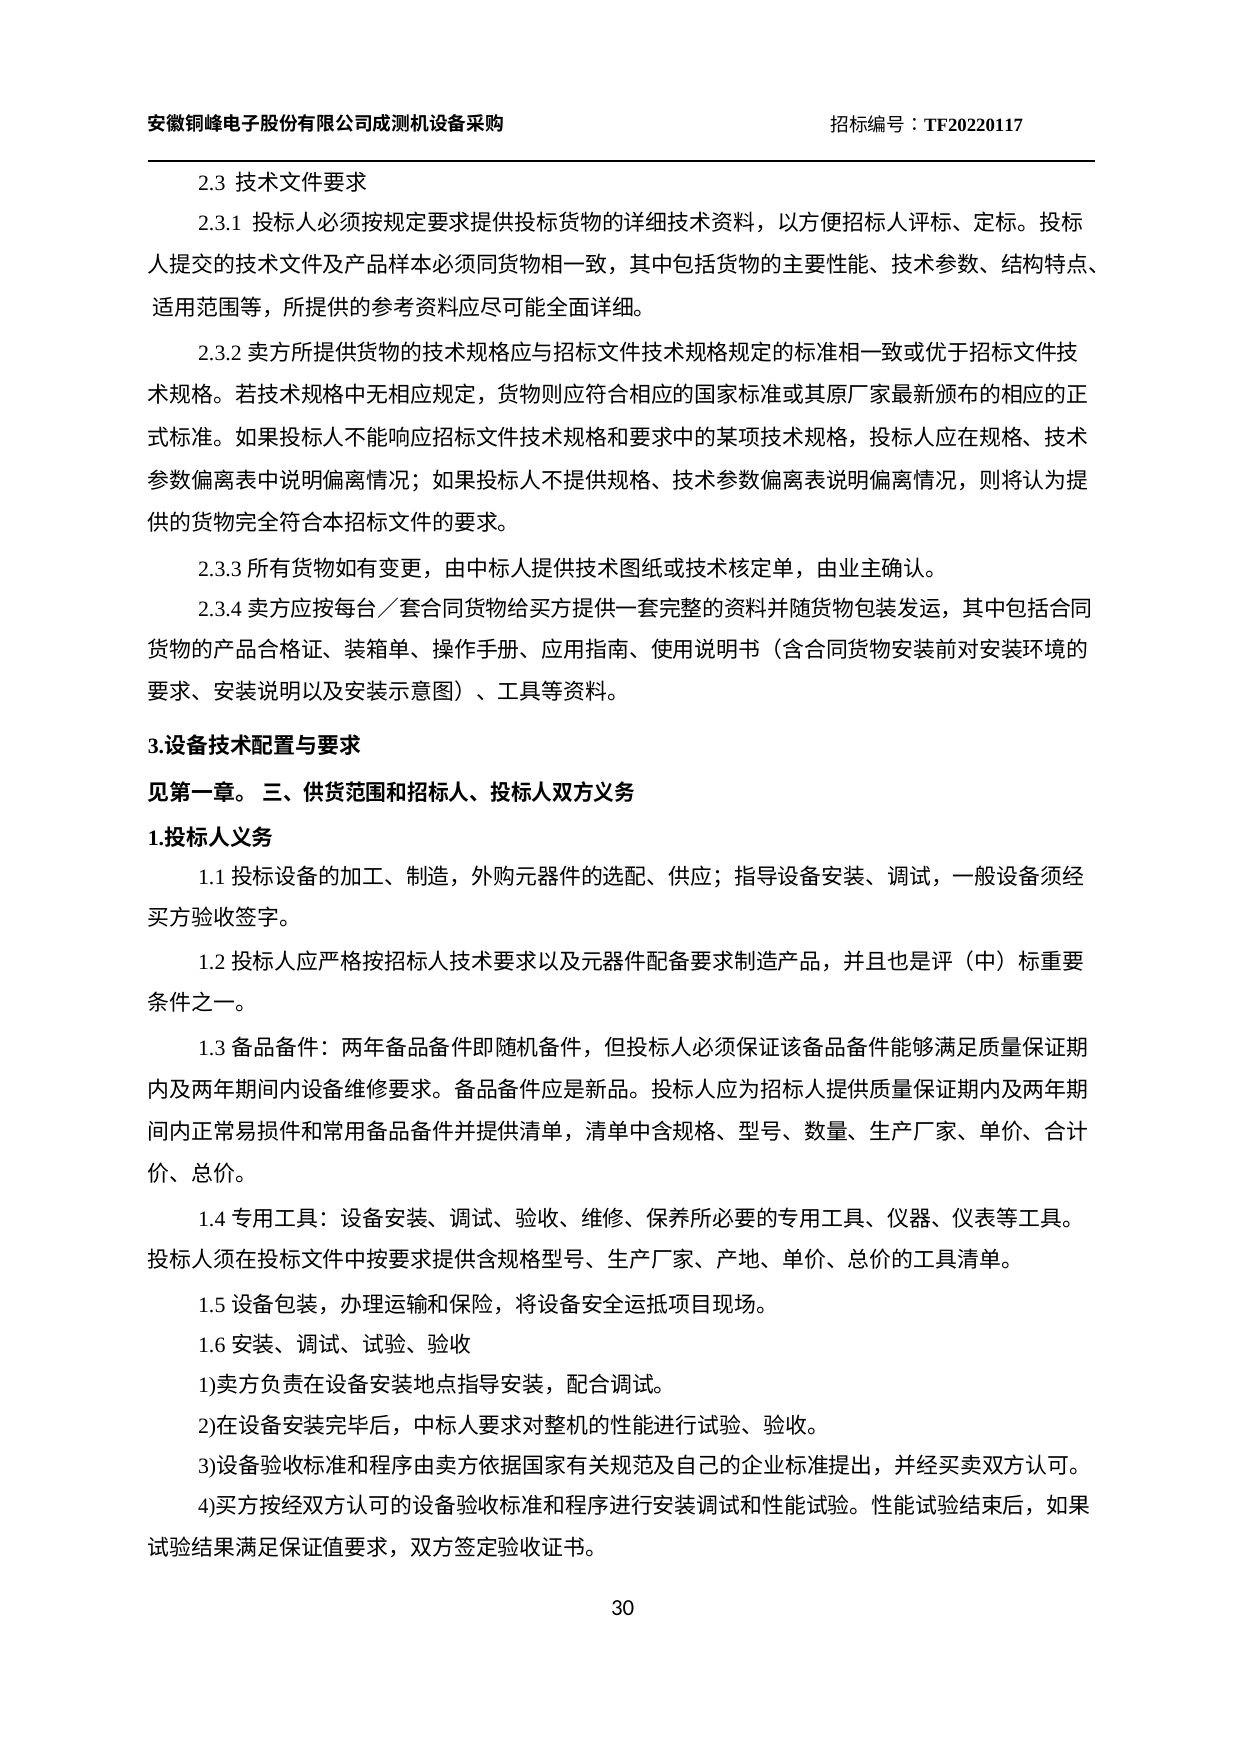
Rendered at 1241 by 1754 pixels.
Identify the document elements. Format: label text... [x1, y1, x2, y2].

text 2.3 技术文件要求 [198, 165, 1105, 197]
text 2.3.1 投标人必须按规定要求提供投标货物的详细技术资料，以方便招标人评标、定标。投标 人提交的技术文件及产品样本必须同货物相一致，其中包括货物的主要性能、技术参数、结构特点、 适用范围等，所提供的参考资料应尽可能全面详细。 [148, 205, 1105, 321]
text 1.6 安装、调试、试验、验收 [198, 1327, 1105, 1359]
text 3)设备验收标准和程序由卖方依据国家有关规范及自己的企业标准提出，并经买卖双方认可。 [198, 1448, 1105, 1480]
text 2.3.4 卖方应按每台／套合同货物给买方提供一套完整的资料并随货物包装发运，其中包括合同 货物的产品合格证、装箱单、操作手册、应用指南、使用说明书（含合同货物安装前对安装环境的 要求、安装说明以及安装示意图）、工具等资料。 [148, 591, 1092, 705]
text 1.1 投标设备的加工、制造，外购元器件的选配、供应；指导设备安装、调试，一般设备须经 买方验收签字。 [148, 859, 1084, 931]
text 1.4 专用工具：设备安装、调试、验收、维修、保养所必要的专用工具、仪器、仪表等工具。 投标人须在投标文件中按要求提供含规格型号、生产厂家、产地、单价、总价的工具清单。 [148, 1201, 1084, 1273]
text 1.3 备品备件：两年备品备件即随机备件，但投标人必须保证该备品备件能够满足质量保证期 内及两年期间内设备维修要求。备品备件应是新品。投标人应为招标人提供质量保证期内及两年期 间内正常易损件和常用备品备件并提供清单，清单中含规格、型号、数量、生产厂家、单价、合计 价、总价。 [148, 1030, 1088, 1188]
subtitle 见第一章。 三、供货范围和招标人、投标人双方义务 [148, 775, 717, 807]
text 2)在设备安装完毕后，中标人要求对整机的性能进行试验、验收。 [198, 1408, 1105, 1439]
text 2.3.2 卖方所提供货物的技术规格应与招标文件技术规格规定的标准相一致或优于招标文件技 术规格。若技术规格中无相应规定，货物则应符合相应的国家标准或其原厂家最新颁布的相应的正 式标准。如果投标人不能响应招标文件技术规格和要求中的某项技术规格，投标人应在规格、技术 参数偏离表中说明偏离情况；如果投标人不提供规格、技术参数偏离表说明偏离情况，则将认为提 供的货物完全符合本招标文件的要求。 [148, 334, 1105, 537]
text 1)卖方负责在设备安装地点指导安装，配合调试。 [198, 1367, 1105, 1399]
text 1.2 投标人应严格按招标人技术要求以及元器件配备要求制造产品，并且也是评（中）标重要 条件之一。 [148, 944, 1084, 1016]
subtitle 1.投标人义务 [148, 826, 1105, 851]
subtitle 3.设备技术配置与要求 [148, 728, 1105, 760]
text 1.5 设备包装，办理运输和保险，将设备安全运抵项目现场。 [198, 1287, 1105, 1318]
text 4)买方按经双方认可的设备验收标准和程序进行安装调试和性能试验。性能试验结束后，如果 试验结果满足保证值要求，双方签定验收证书。 [148, 1488, 1105, 1561]
text 2.3.3 所有货物如有变更，由中标人提供技术图纸或技术核定单，由业主确认。 [198, 551, 1105, 582]
